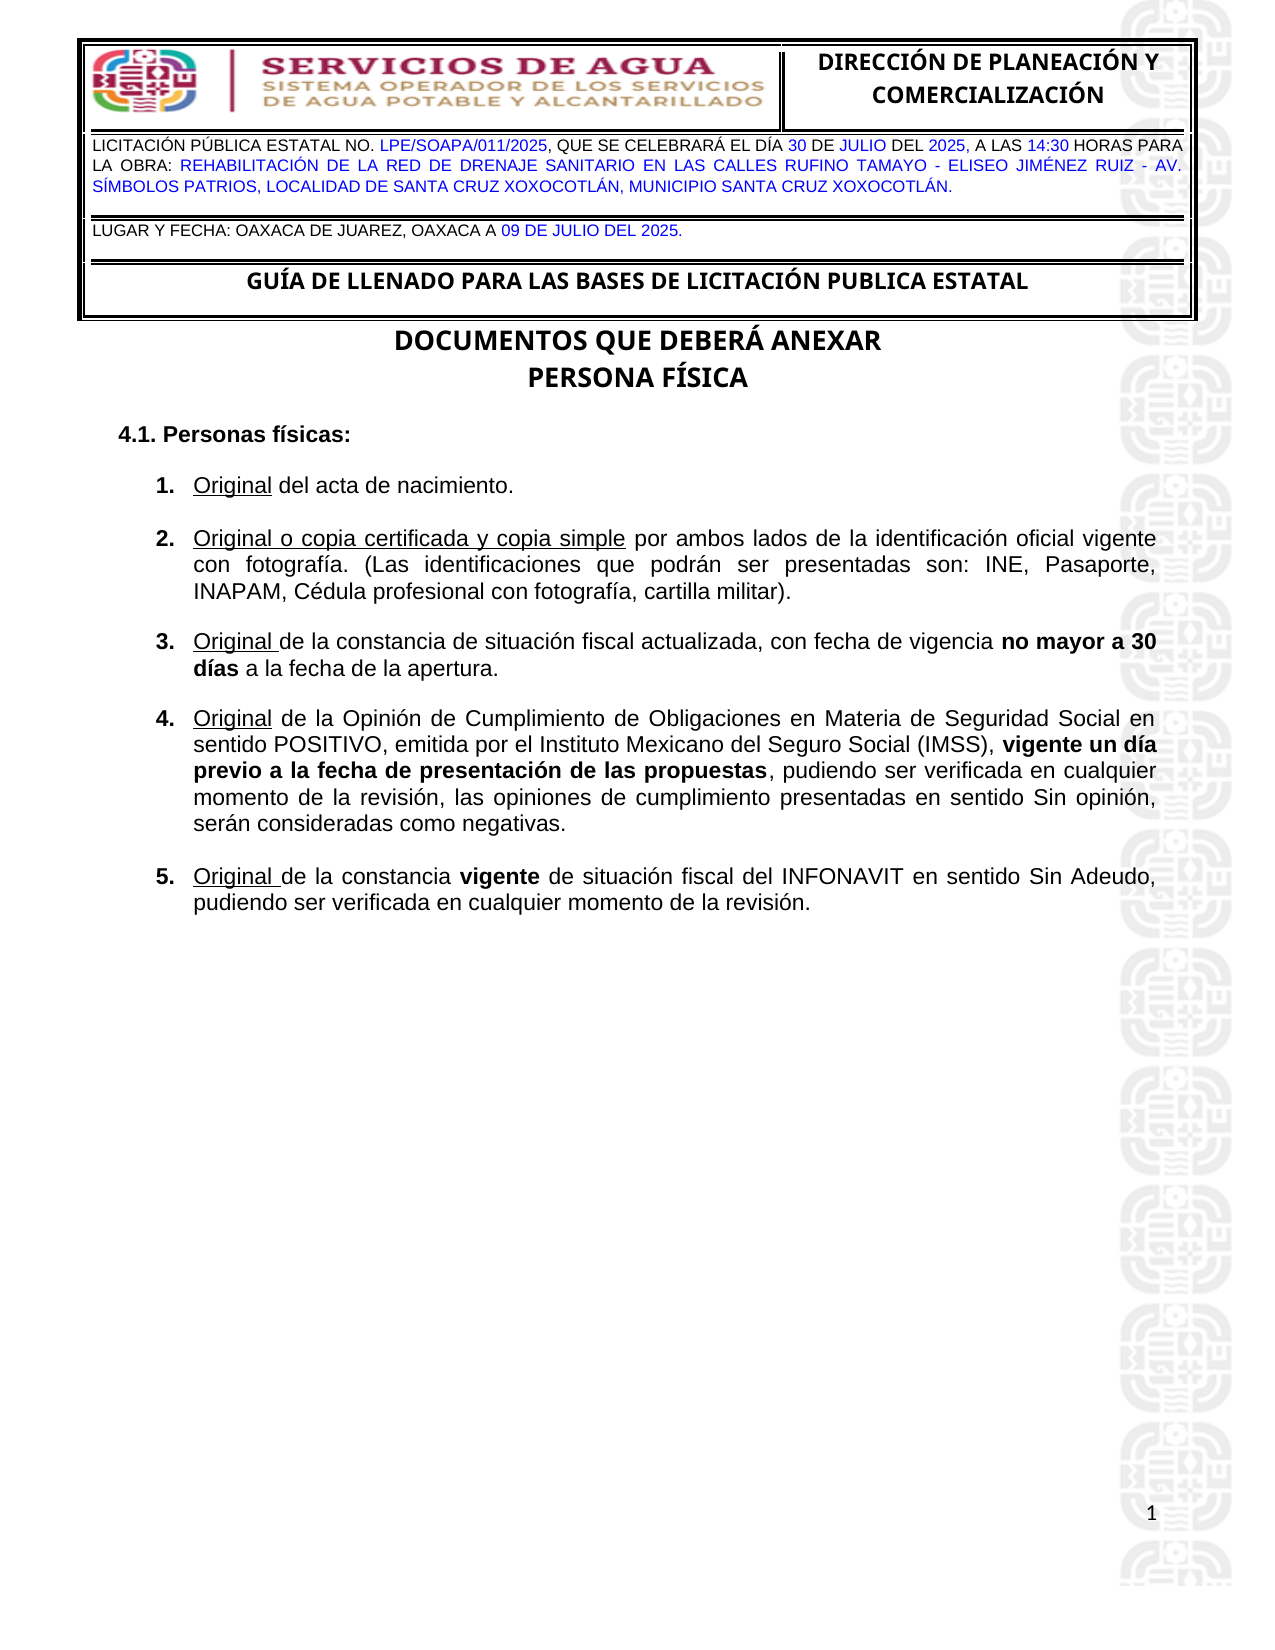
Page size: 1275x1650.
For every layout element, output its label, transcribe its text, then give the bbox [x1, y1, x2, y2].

text DOCUMENTOS QUE DEBERÁ ANEXAR [118, 321, 1157, 358]
text DOCUMENTOS QUE DEBERÁ ANEXAR [118, 221, 1157, 259]
list Original de la constancia vigente de situación fiscal del INFONAVIT en sentido Sin Adeudo, pudiendo ser verificada en cualquier momento de la revisión. [156, 863, 1157, 916]
picture [1106, 56, 1114, 67]
text 4.1. Personas físicas: [118, 421, 1157, 447]
picture [1105, 42, 1194, 320]
text PERSONA FÍSICA [118, 358, 1157, 395]
list Original de la constancia de situación fiscal actualizada, con fecha de vigencia no mayor a 30 días a la fecha de la apertura. [156, 628, 1157, 681]
text DOCUMENTOS QUE DEBERÁ ANEXAR [118, 265, 1157, 315]
text DOCUMENTOS QUE DEBERÁ ANEXAR [118, 154, 1157, 215]
list Original de la Opinión de Cumplimiento de Obligaciones en Materia de Seguridad Social en sentido POSITIVO, emitida por el Instituto Mexicano del Seguro Social (IMSS), vigente un día previo a la fecha de presentación de las propuestas, pudiendo ser verificada en cualquier momento de la revisión, las opiniones de cumplimiento presentadas en sentido Sin opinión, serán consideradas como negativas. [156, 705, 1157, 837]
list Original o copia certificada y copia simple por ambos lados de la identificación oficial vigente con fotografía. (Las identificaciones que podrán ser presentadas son: INE, Pasaporte, INAPAM, Cédula profesional con fotografía, cartilla militar). [156, 525, 1157, 604]
picture [1105, 0, 1235, 1586]
picture [88, 46, 773, 123]
list Original del acta de nacimiento. [156, 472, 1157, 499]
